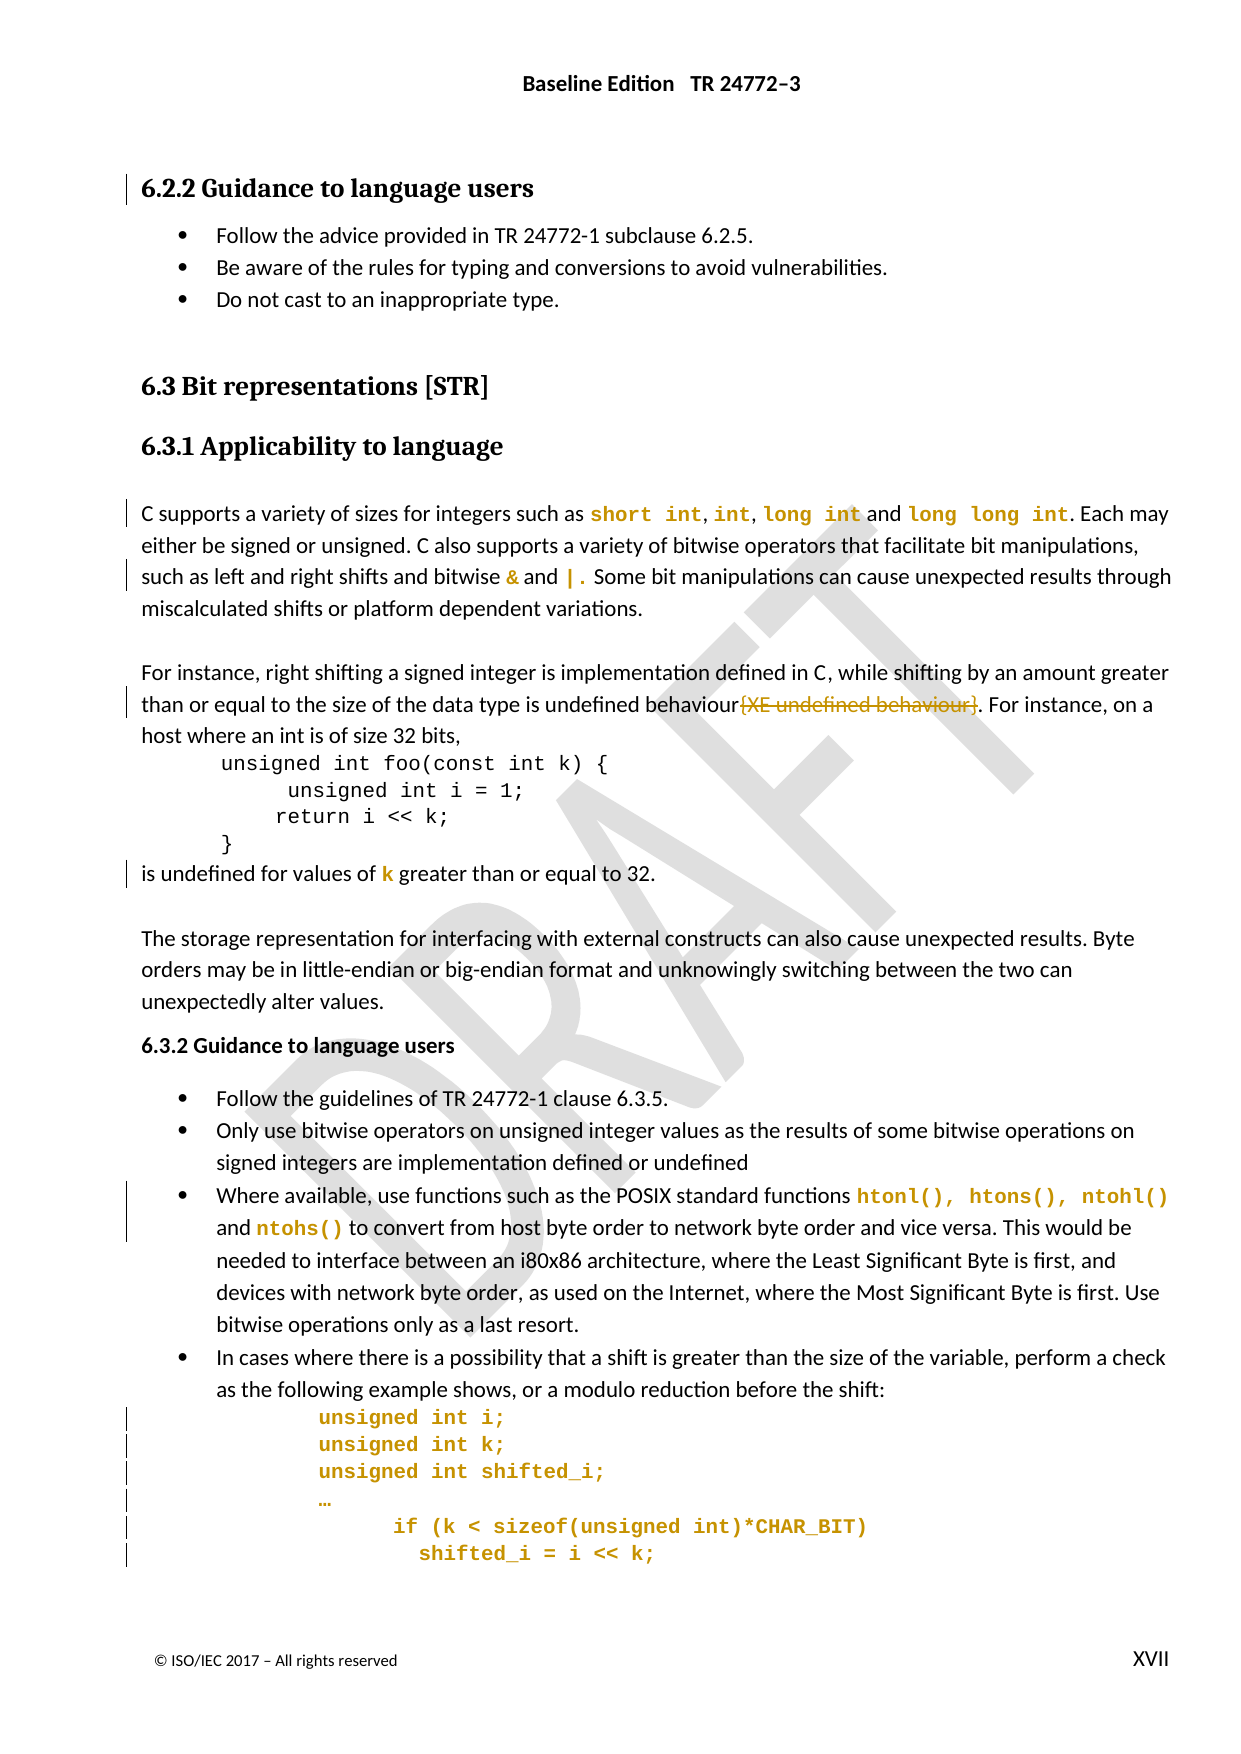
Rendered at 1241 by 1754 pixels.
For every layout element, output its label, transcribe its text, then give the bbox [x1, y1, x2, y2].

subtitle is undefined for values of k greater than or equal to 32. [141, 859, 1182, 888]
subtitle } [141, 833, 1182, 857]
text 6.3.2 Guidance to language users [141, 1031, 1182, 1059]
text unsigned int k; [318, 1434, 1182, 1458]
list Do not cast to an inappropriate type. [178, 286, 1182, 313]
subtitle The storage representation for interfacing with external constructs can also cause unexpected results. Byte orders may be in little-endian or big-endian format and unknowingly switching between the two can unexpectedly alter values. [141, 924, 1182, 1015]
list Where available, use functions such as the POSIX standard functions htonl(), htons(), ntohl() and ntohs() to convert from host byte order to network byte order and vice versa. This would be needed to interface between an i80x86 architecture, where the Least Significant Byte is first, and devices with network byte order, as used on the Internet, where the Most Significant Byte is first. Use bitwise operations only as a last resort. [178, 1181, 1182, 1338]
text if (k < sizeof(unsigned int)*CHAR_BIT) [318, 1516, 1182, 1539]
subtitle unsigned int foo(const int k) { [141, 753, 1182, 777]
text unsigned int shifted_i; [318, 1461, 1182, 1485]
subtitle 6.3.1 Applicability to language [141, 431, 1182, 463]
list Follow the guidelines of TR 24772-1 clause 6.3.5. [178, 1084, 1182, 1112]
list Only use bitwise operators on unsigned integer values as the results of some bitwise operations on signed integers are implementation defined or undefined [178, 1116, 1182, 1177]
subtitle For instance, right shifting a signed integer is implementation defined in C, while shifting by an amount greater than or equal to the size of the data type is undefined behaviour. For instance, on a host where an int is of size 32 bits, [141, 658, 1182, 749]
text unsigned int i; [318, 1407, 1182, 1431]
subtitle return i << k; [141, 806, 1182, 830]
list Be aware of the rules for typing and conversions to avoid vulnerabilities. [178, 253, 1182, 281]
list Follow the advice provided in TR 24772-1 subclause 6.2.5. [178, 221, 1182, 249]
subtitle 6.2.2 Guidance to language users [141, 173, 1182, 205]
subtitle unsigned int i = 1; [141, 779, 1182, 803]
list In cases where there is a possibility that a shift is greater than the size of the variable, perform a check as the following example shows, or a modulo reduction before the shift: [178, 1343, 1182, 1403]
text shifted_i = i << k; [318, 1543, 1182, 1567]
text … [318, 1489, 1182, 1512]
subtitle C supports a variety of sizes for integers such as short int, int, long int and long long int. Each may either be signed or unsigned. C also supports a variety of bitwise operators that facilitate bit manipulations, such as left and right shifts and bitwise & and |. Some bit manipulations can cause unexpected results through miscalculated shifts or platform dependent variations. [141, 499, 1182, 622]
subtitle 6.3 Bit representations [STR] [141, 371, 1182, 402]
